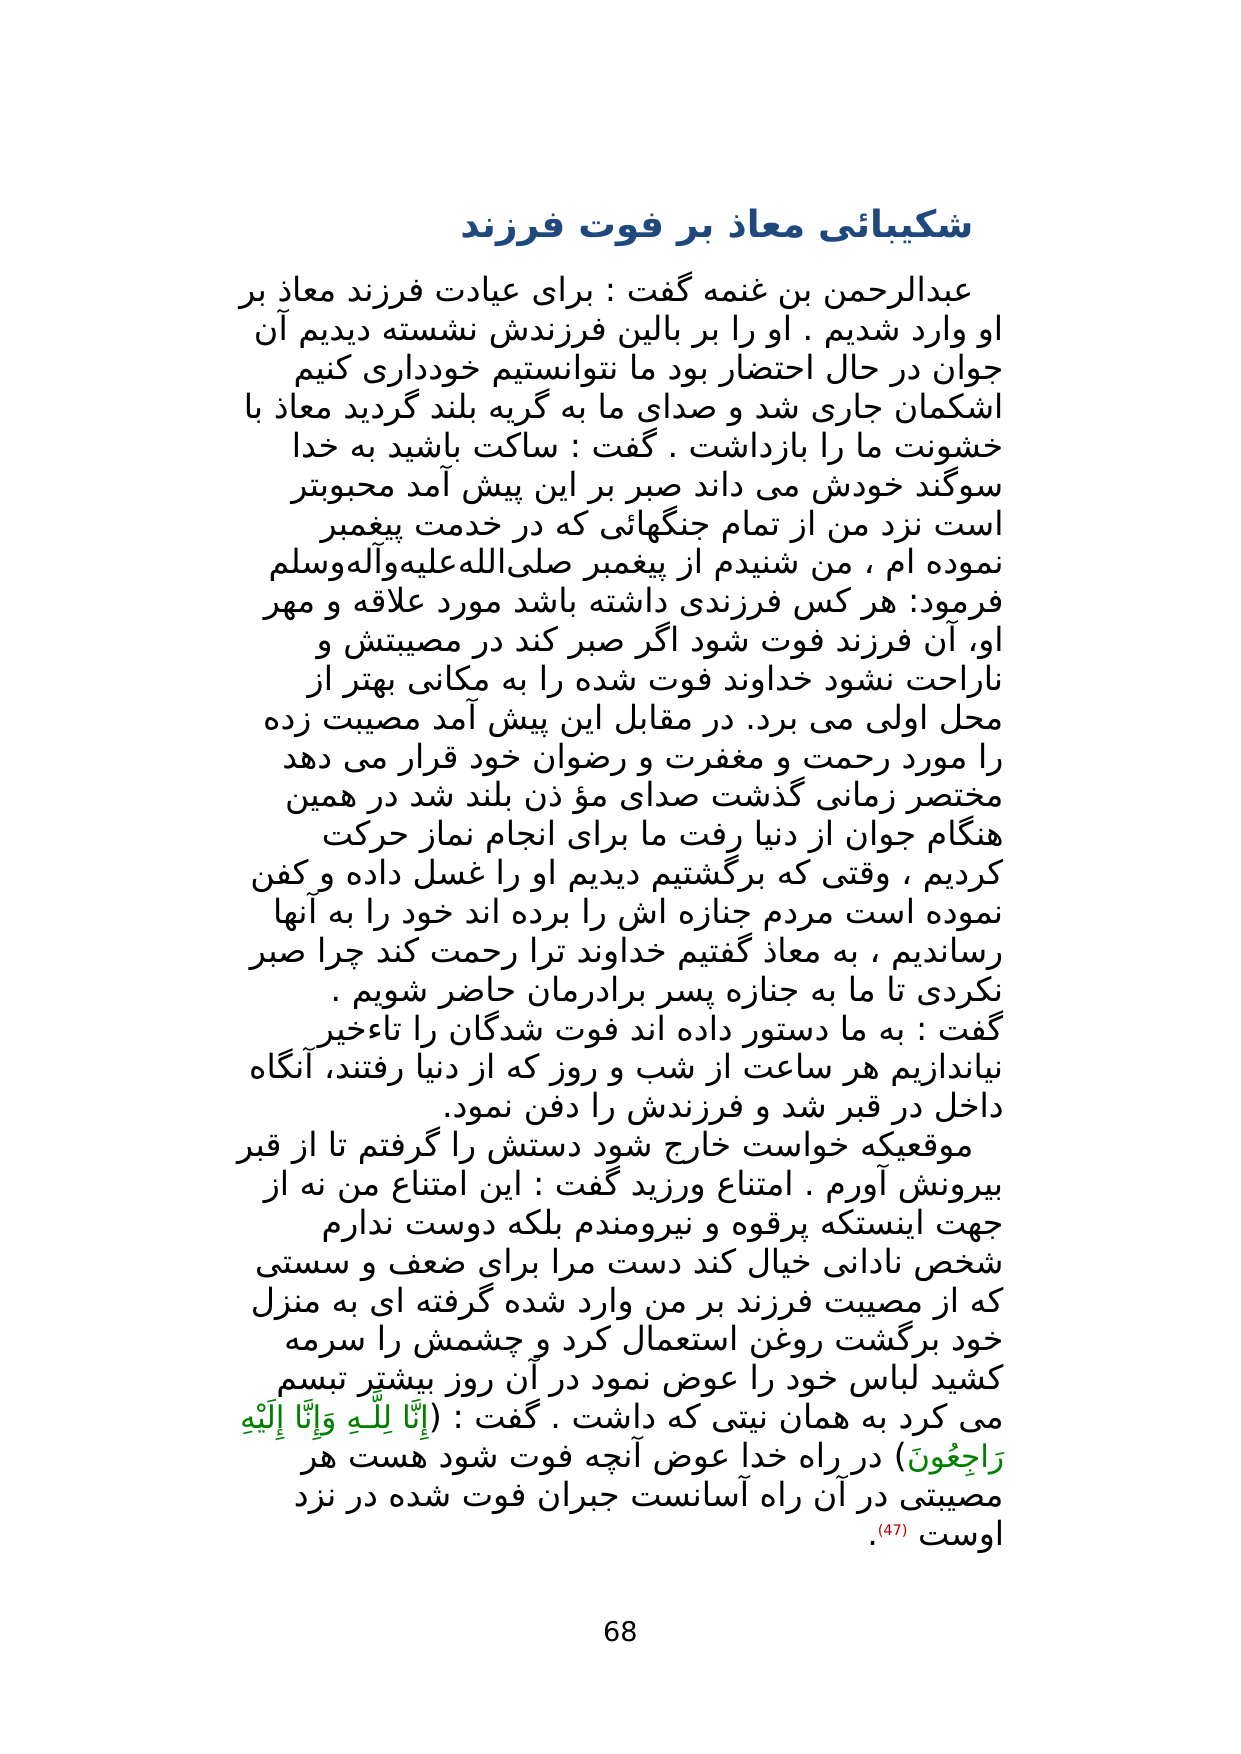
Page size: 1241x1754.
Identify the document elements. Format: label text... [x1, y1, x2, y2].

text موقعیکه خواست خارج شود دستش را گرفتم تا از قبر بیرونش آورم . امتناع ورزید گفت : این امتناع من نه از جهت اینستکه پرقوه و نیرومندم بلکه دوست ندارم شخص نادانی خیال کند دست مرا برای ضعف و سستی که از مصیبت فرزند بر من وارد شده گرفته ای به منزل خود برگشت روغن استعمال کرد و چشمش را سرمه کشید لباس خود را عوض نمود در آن روز بیشتر تبسم می کرد به همان نیتی که داشت . گفت : (إِنَّا لِلَّـهِ وَإِنَّا إِلَيْهِ رَاجِعُونَ) در راه خدا عوض آنچه فوت شود هست هر مصیبتی در آن راه آسانست جبران فوت شده در نزد اوست (47). [236, 1126, 1004, 1553]
text عبدالرحمن بن غنمه گفت : برای عیادت فرزند معاذ بر او وارد شدیم . او را بر بالین فرزندش نشسته دیدیم آن جوان در حال احتضار بود ما نتوانستیم خودداری کنیم اشکمان جاری شد و صدای ما به گریه بلند گردید معاذ با خشونت ما را بازداشت . گفت : ساکت باشید به خدا سوگند خودش می داند صبر بر این پیش آمد محبوبتر است نزد من از تمام جنگهائی که در خدمت پیغمبر نموده ام ، من شنیدم از پیغمبر صلى‌الله‌عليه‌وآله‌وسلم فرمود: هر کس فرزندی داشته باشد مورد علاقه و مهر او، آن فرزند فوت شود اگر صبر کند در مصیبتش و ناراحت نشود خداوند فوت شده را به مکانی بهتر از محل اولی می برد. در مقابل این پیش آمد مصیبت زده را مورد رحمت و مغفرت و رضوان خود قرار می دهد مختصر زمانی گذشت صدای مؤ ذن بلند شد در همین هنگام جوان از دنیا رفت ما برای انجام نماز حرکت کردیم ، وقتی که برگشتیم دیدیم او را غسل داده و کفن نموده است مردم جنازه اش را برده اند خود را به آنها رساندیم ، به معاذ گفتیم خداوند ترا رحمت کند چرا صبر نکردی تا ما به جنازه پسر برادرمان حاضر شویم . گفت : به ما دستور داده اند فوت شدگان را تاءخیر نیاندازیم هر ساعت از شب و روز که از دنیا رفتند، آنگاه داخل در قبر شد و فرزندش را دفن نمود. [236, 271, 1004, 1126]
subtitle شکیبائی معاذ بر فوت فرزند [236, 202, 1004, 246]
